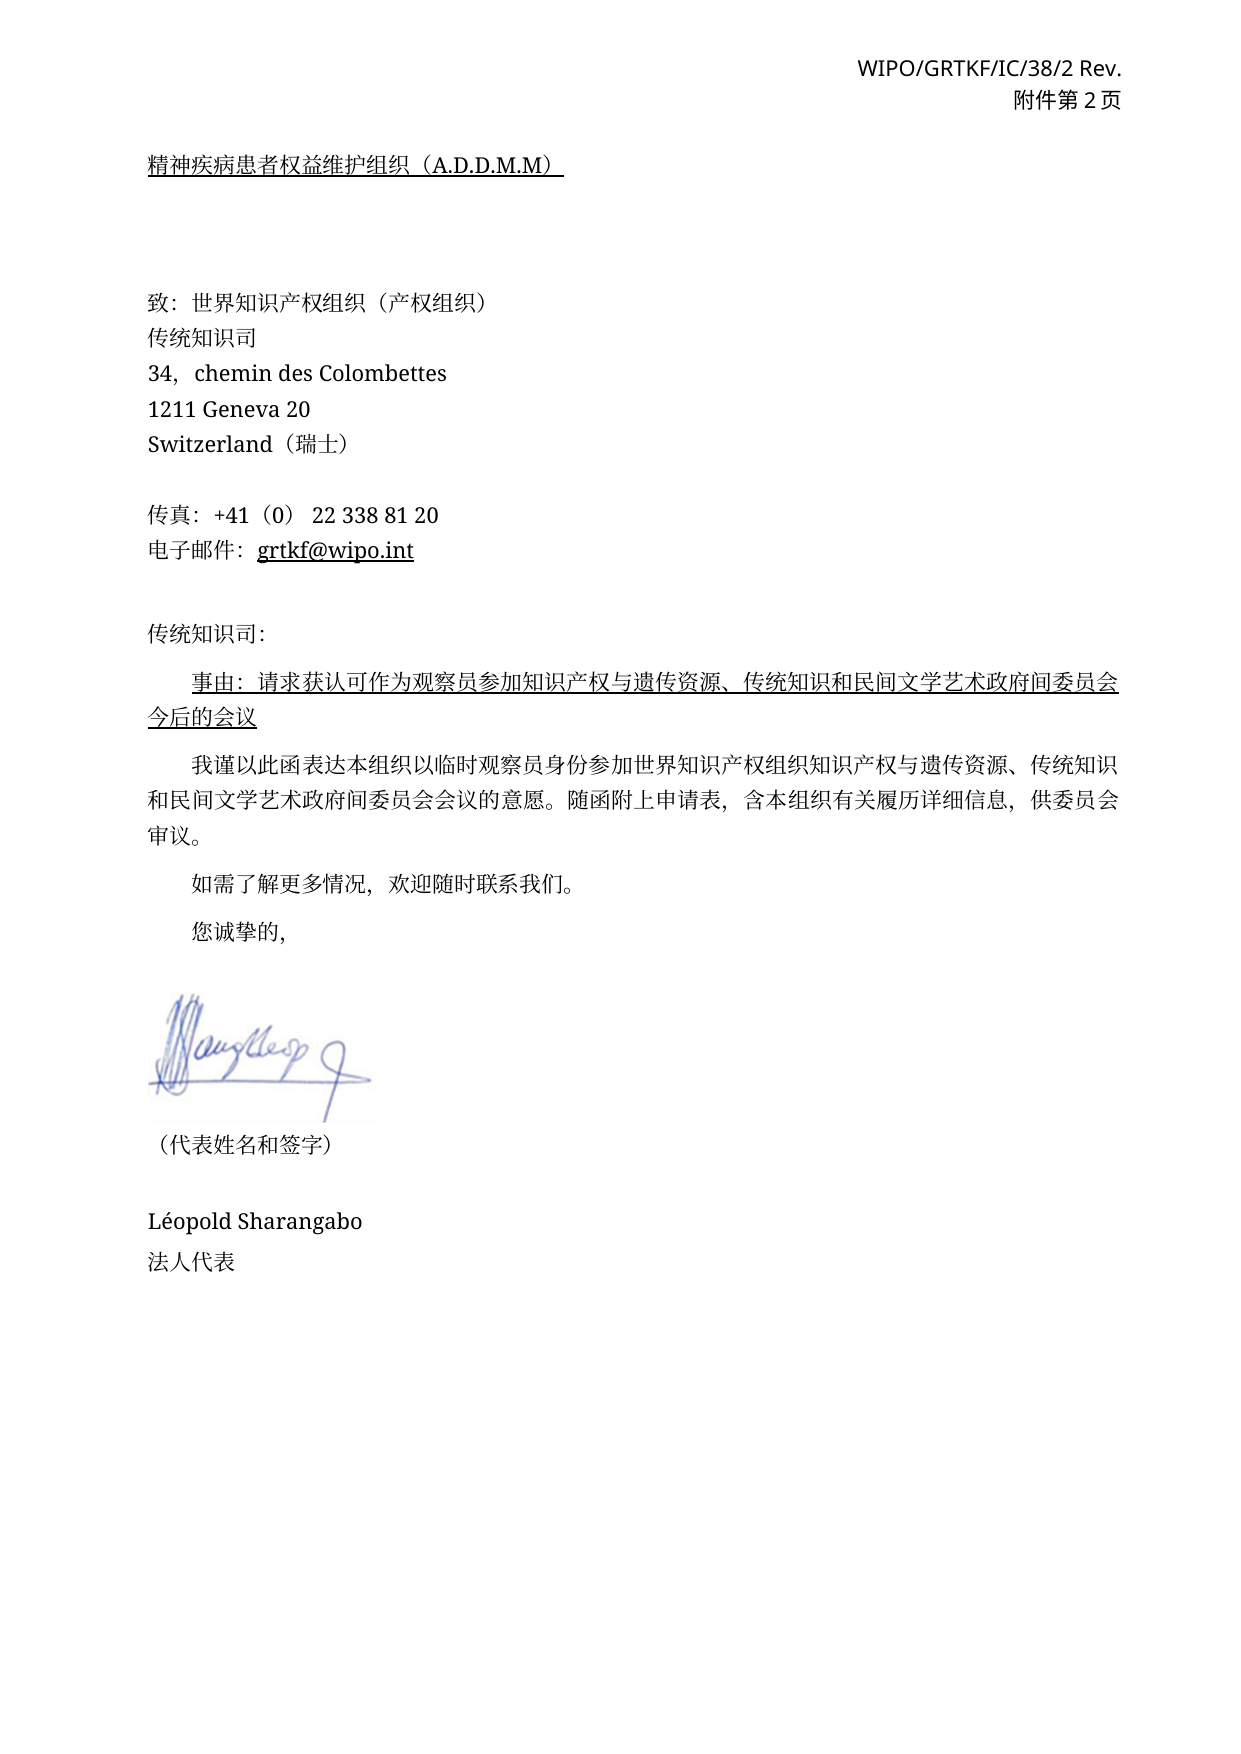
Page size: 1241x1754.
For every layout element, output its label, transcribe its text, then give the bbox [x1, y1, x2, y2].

text 法人代表 [148, 1241, 1122, 1277]
text 您诚挚的， [148, 911, 1122, 946]
text （代表姓名和签字） [148, 1128, 1122, 1160]
picture [147, 992, 376, 1124]
text 1211 Geneva 20 [148, 388, 1122, 423]
text 34，chemin des Colombettes [148, 353, 1122, 388]
text 传真：+41（0） 22 338 81 20 [148, 494, 1122, 530]
text 传统知识司： [148, 613, 1122, 648]
text 传统知识司 [148, 317, 1122, 353]
text 致：世界知识产权组织（产权组织） [148, 282, 1122, 317]
text 如需了解更多情况，欢迎随时联系我们。 [148, 863, 1122, 898]
text 精神疾病患者权益维护组织（A.D.D.M.M） [148, 144, 1122, 180]
text 电子邮件：grtkf@wipo.int [148, 530, 1122, 565]
text 事由：请求获认可作为观察员参加知识产权与遗传资源、传统知识和民间文学艺术政府间委员会今后的会议 [148, 661, 1122, 732]
text Léopold Sharangabo [148, 1201, 1122, 1236]
text Switzerland（瑞士） [148, 423, 1122, 459]
text 我谨以此函表达本组织以临时观察员身份参加世界知识产权组织知识产权与遗传资源、传统知识和民间文学艺术政府间委员会会议的意愿。随函附上申请表，含本组织有关履历详细信息，供委员会审议。 [148, 744, 1122, 851]
